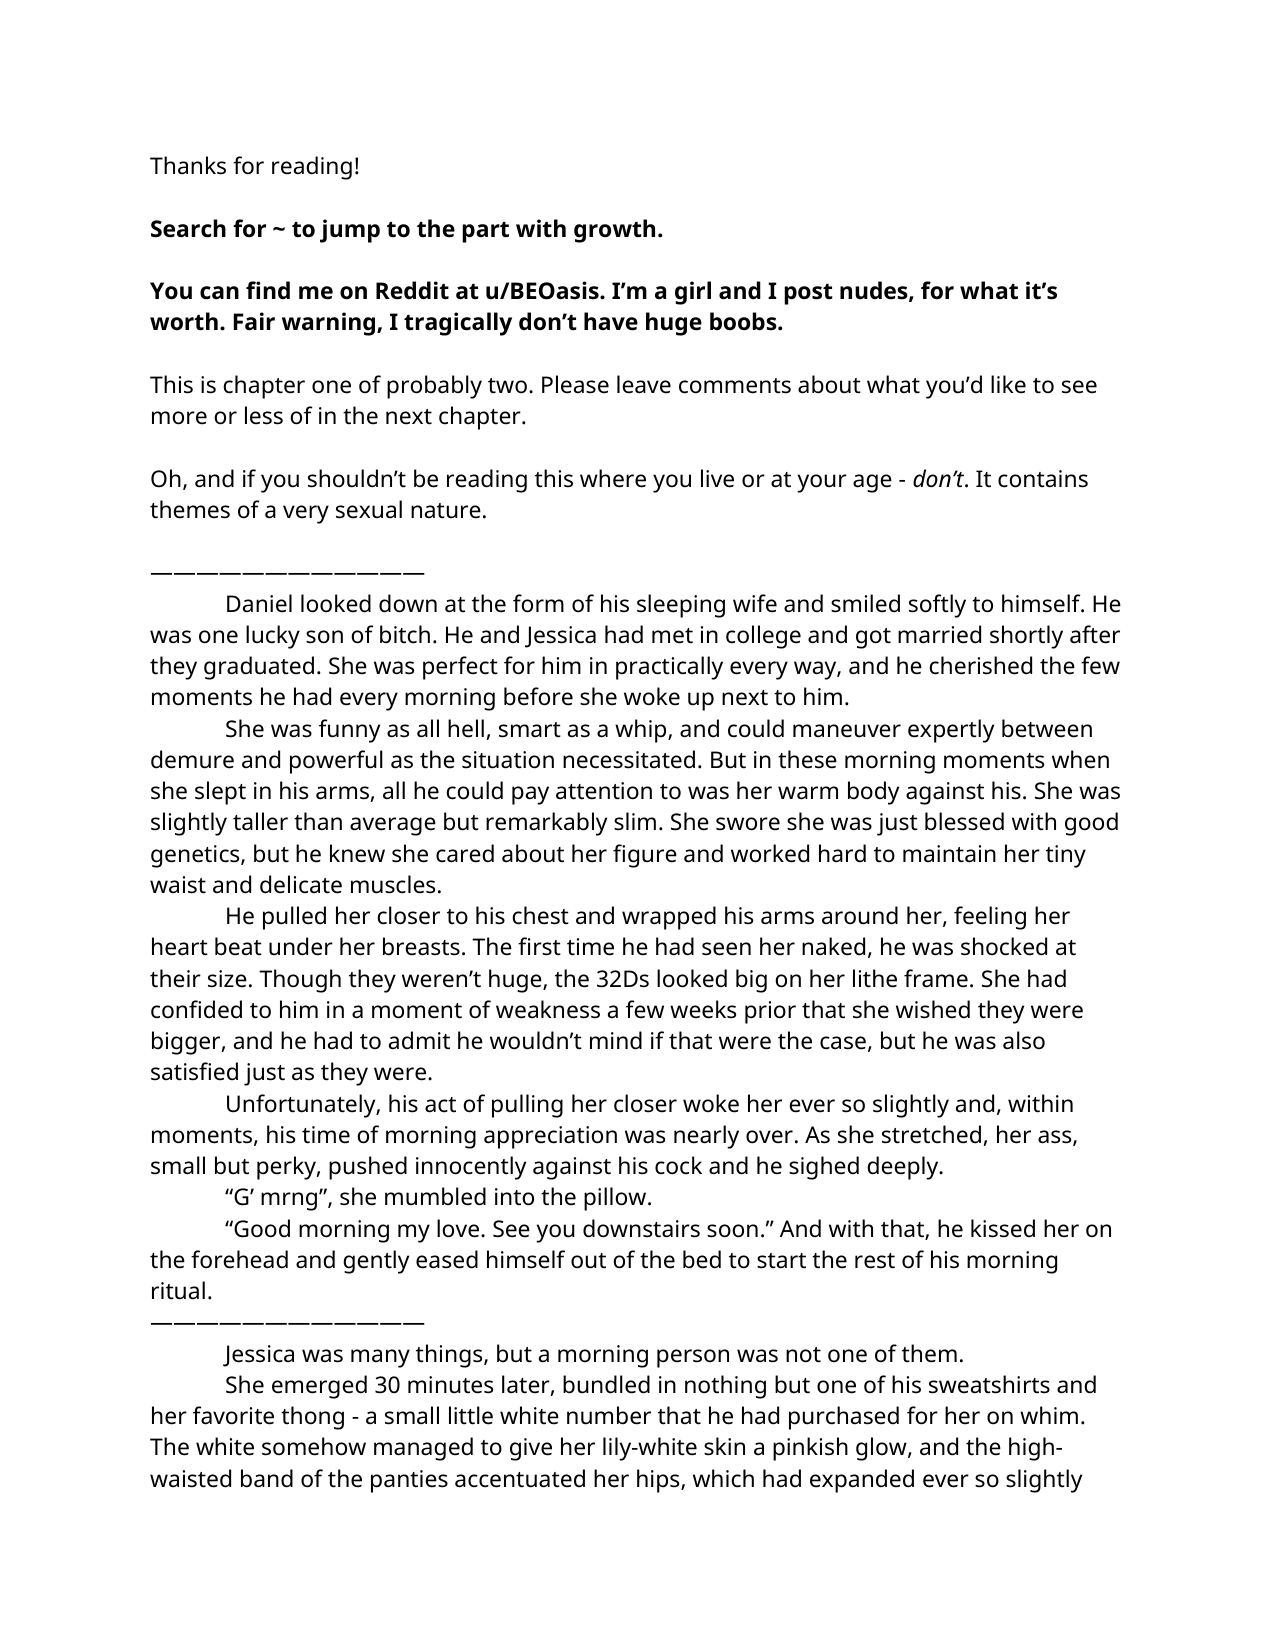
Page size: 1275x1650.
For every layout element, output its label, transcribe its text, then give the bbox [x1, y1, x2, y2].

text “Good morning my love. See you downstairs soon.” And with that, he kissed her on the forehead and gently eased himself out of the bed to start the rest of his morning ritual. [150, 1212, 1125, 1306]
text He pulled her closer to his chest and wrapped his arms around her, feeling her heart beat under her breasts. The first time he had seen her naked, he was shocked at their size. Though they weren’t huge, the 32Ds looked big on her lithe frame. She had confided to him in a moment of weakness a few weeks prior that she wished they were bigger, and he had to admit he wouldn’t mind if that were the case, but he was also satisfied just as they were. Unfortunately, his act of pulling her closer woke her ever so slightly and, within moments, his time of morning appreciation was nearly over. As she stretched, her ass, small but perky, pushed innocently against his cock and he sighed deeply. [150, 900, 1125, 1181]
text Search for ~ to jump to the part with growth. [150, 212, 1125, 244]
text Jessica was many things, but a morning person was not one of them. [150, 1337, 1125, 1369]
text ———————————— [150, 1306, 1125, 1337]
text You can find me on Reddit at u/BEOasis. I’m a girl and I post nudes, for what it’s worth. Fair warning, I tragically don’t have huge boobs. [150, 275, 1125, 337]
text ———————————— [150, 556, 1125, 587]
text Thanks for reading! [150, 150, 1125, 181]
text “G’ mrng”, she mumbled into the pillow. [150, 1181, 1125, 1212]
text She was funny as all hell, smart as a whip, and could maneuver expertly between demure and powerful as the situation necessitated. But in these morning moments when she slept in his arms, all he could pay attention to was her warm body against his. She was slightly taller than average but remarkably slim. She swore she was just blessed with good genetics, but he knew she cared about her figure and worked hard to maintain her tiny waist and delicate muscles. [150, 712, 1125, 900]
text Oh, and if you shouldn’t be reading this where you live or at your age - don’t. It contains themes of a very sexual nature. [150, 462, 1125, 525]
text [150, 1369, 1125, 1494]
text This is chapter one of probably two. Please leave comments about what you’d like to see more or less of in the next chapter. [150, 369, 1125, 431]
text Daniel looked down at the form of his sleeping wife and smiled softly to himself. He was one lucky son of bitch. He and Jessica had met in college and got married shortly after they graduated. She was perfect for him in practically every way, and he cherished the few moments he had every morning before she woke up next to him. [150, 587, 1125, 712]
